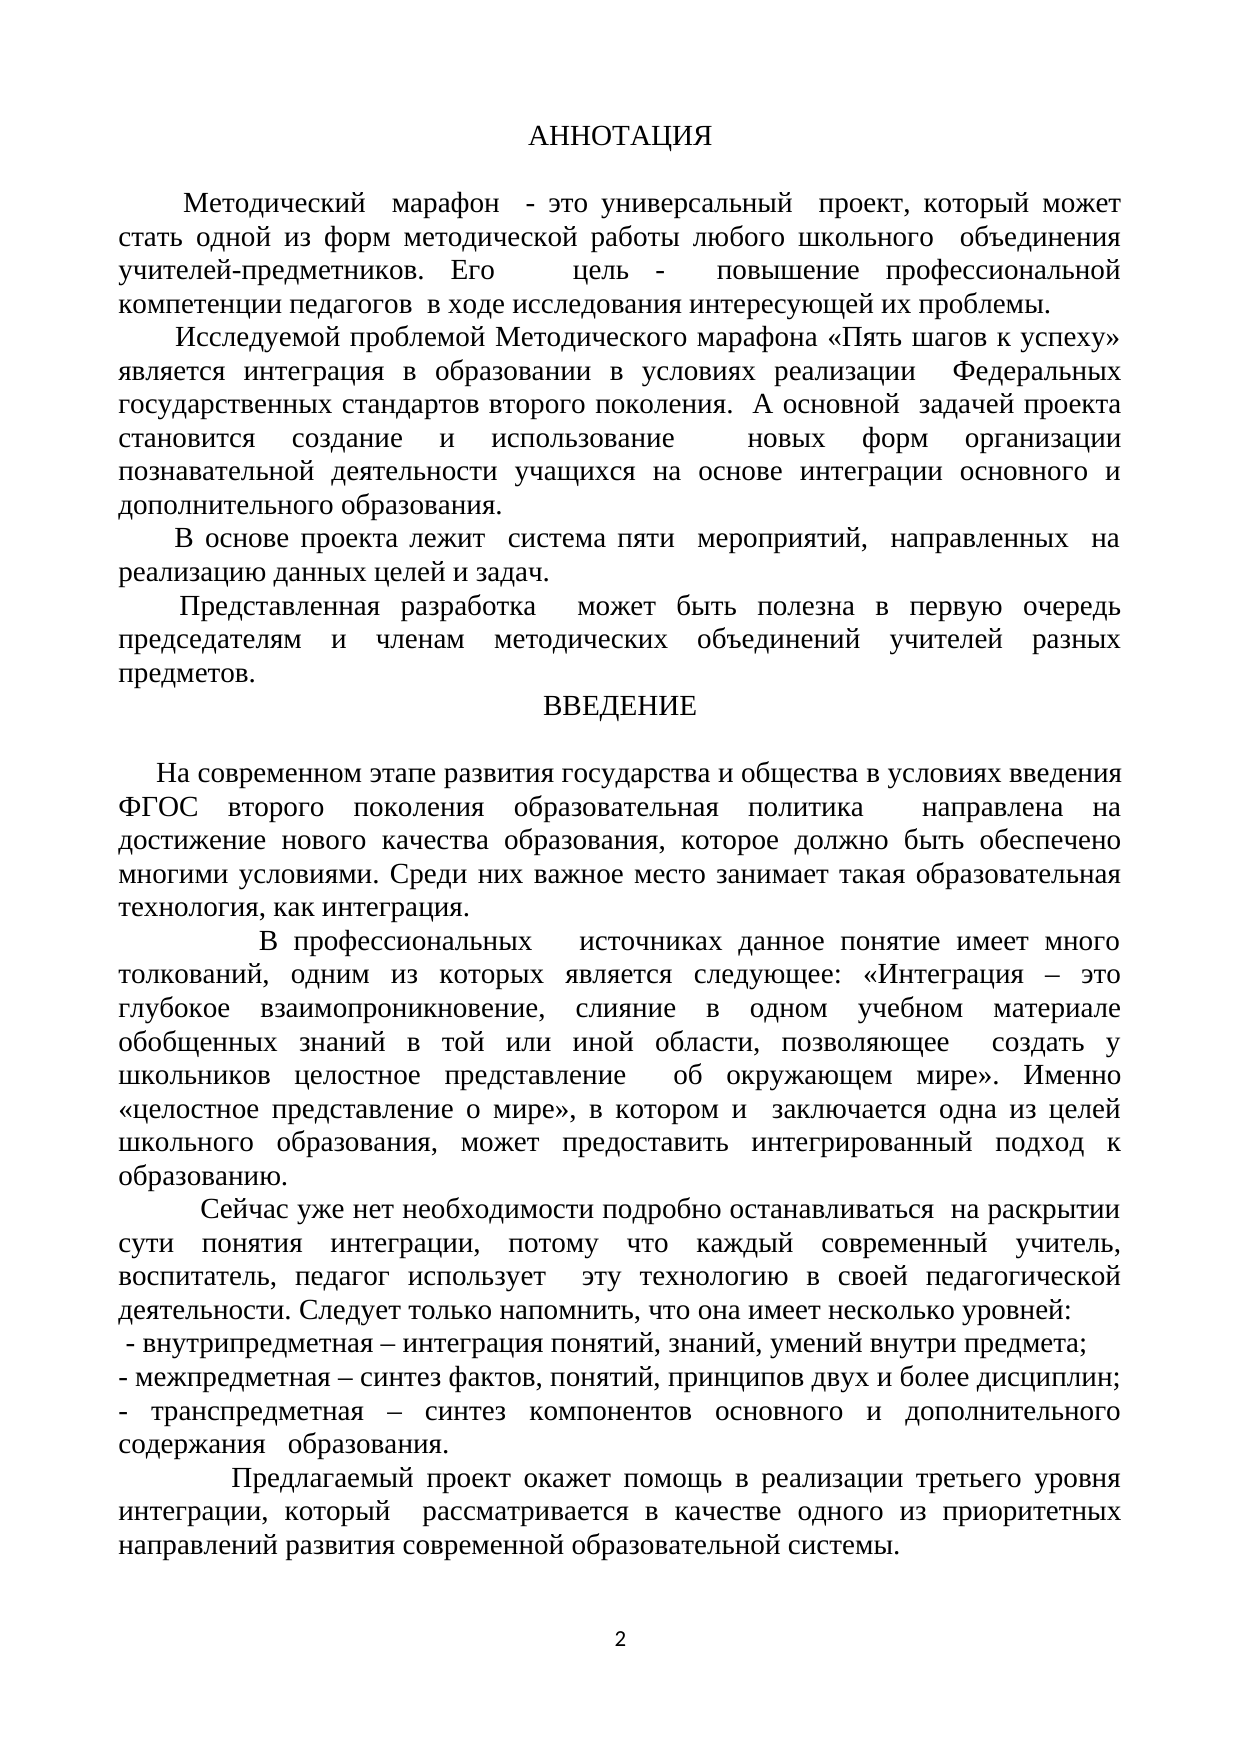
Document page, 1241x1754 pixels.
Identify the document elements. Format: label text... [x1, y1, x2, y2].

text - внутрипредметная – интеграция понятий, знаний, умений внутри предмета; [118, 1326, 1122, 1359]
text Сейчас уже нет необходимости подробно останавливаться на раскрытии сути понятия интеграции, потому что каждый современный учитель, воспитатель, педагог использует эту технологию в своей педагогической деятельности. Следует только напомнить, что она имеет несколько уровней: [118, 1191, 1122, 1326]
text В профессиональных источниках данное понятие имеет много толкований, одним из которых является следующее: «Интеграция – это глубокое взаимопроникновение, слияние в одном учебном материале обобщенных знаний в той или иной области, позволяющее создать у школьников целостное представление об окружающем мире». Именно «целостное представление о мире», в котором и заключается одна из целей школьного образования, может предоставить интегрированный подход к образованию. [118, 923, 1122, 1191]
text - межпредметная – синтез фактов, понятий, принципов двух и более дисциплин; [118, 1359, 1122, 1393]
text Предлагаемый проект окажет помощь в реализации третьего уровня интеграции, который рассматривается в качестве одного из приоритетных направлений развития современной образовательной системы. [118, 1460, 1122, 1560]
text Исследуемой проблемой Методического марафона «Пять шагов к успеху» является интеграция в образовании в условиях реализации Федеральных государственных стандартов второго поколения. А основной задачей проекта становится создание и использование новых форм организации познавательной деятельности учащихся на основе интеграции основного и дополнительного образования. [118, 319, 1122, 521]
text В основе проекта лежит система пяти мероприятий, направленных на реализацию данных целей и задач. [118, 521, 1122, 588]
text - транспредметная – синтез компонентов основного и дополнительного содержания образования. [118, 1393, 1122, 1460]
text ВВЕДЕНИЕ [118, 688, 1122, 722]
text На современном этапе развития государства и общества в условиях введения ФГОС второго поколения образовательная политика направлена на достижение нового качества образования, которое должно быть обеспечено многими условиями. Среди них важное место занимает такая образовательная технология, как интеграция. [118, 755, 1122, 923]
text Методический марафон - это универсальный проект, который может стать одной из форм методической работы любого школьного объединения учителей-предметников. Его цель - повышение профессиональной компетенции педагогов в ходе исследования интересующей их проблемы. [118, 185, 1122, 319]
text Представленная разработка может быть полезна в первую очередь председателям и членам методических объединений учителей разных предметов. [118, 588, 1122, 688]
text АННОТАЦИЯ [118, 118, 1122, 152]
